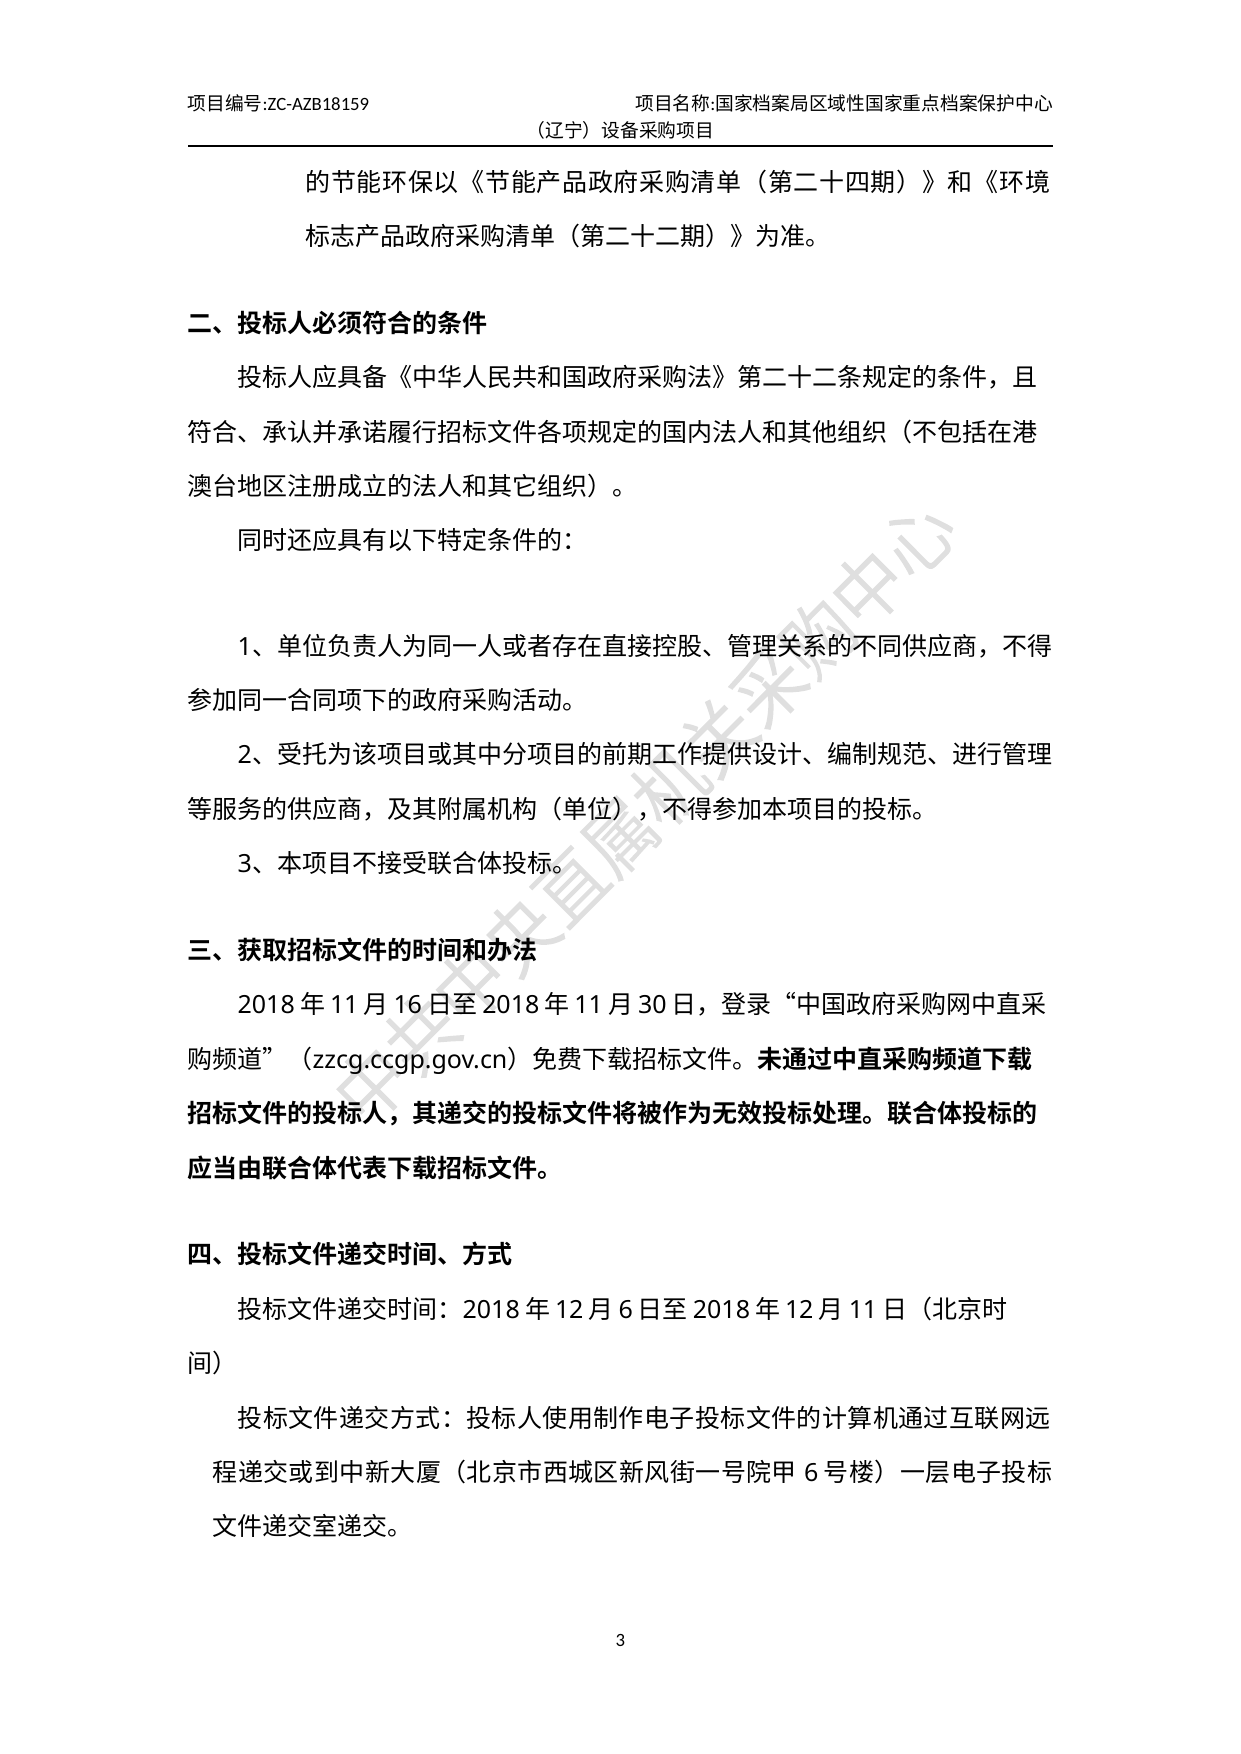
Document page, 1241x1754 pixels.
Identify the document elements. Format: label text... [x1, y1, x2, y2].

text 投标人应具备《中华人民共和国政府采购法》第二十二条规定的条件，且符合、承认并承诺履行招标文件各项规定的国内法人和其他组织（不包括在港澳台地区注册成立的法人和其它组织）。 [187, 358, 1053, 503]
text 投标文件递交时间：2018年12月6日至2018年12月11日（北京时间） [187, 1289, 1053, 1380]
text 2、受托为该项目或其中分项目的前期工作提供设计、编制规范、进行管理等服务的供应商，及其附属机构（单位），不得参加本项目的投标。 [187, 735, 1053, 826]
text 3、本项目不接受联合体投标。 [187, 844, 1053, 880]
text 二、投标人必须符合的条件 [187, 303, 1053, 339]
text 四、投标文件递交时间、方式 [187, 1235, 1053, 1271]
text 2018年11月16日至2018年11月30日，登录“中国政府采购网中直采购频道”（zzcg.ccgp.gov.cn）免费下载招标文件。未通过中直采购频道下载招标文件的投标人，其递交的投标文件将被作为无效投标处理。联合体投标的应当由联合体代表下载招标文件。 [187, 985, 1053, 1184]
text 同时还应具有以下特定条件的： [187, 521, 1053, 557]
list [261, 162, 1053, 253]
text 1、单位负责人为同一人或者存在直接控股、管理关系的不同供应商，不得参加同一合同项下的政府采购活动。 [187, 626, 1053, 717]
text 投标文件递交方式：投标人使用制作电子投标文件的计算机通过互联网远程递交或到中新大厦（北京市西城区新风街一号院甲6号楼）一层电子投标文件递交室递交。 [212, 1398, 1053, 1543]
text 三、获取招标文件的时间和办法 [187, 931, 1053, 967]
